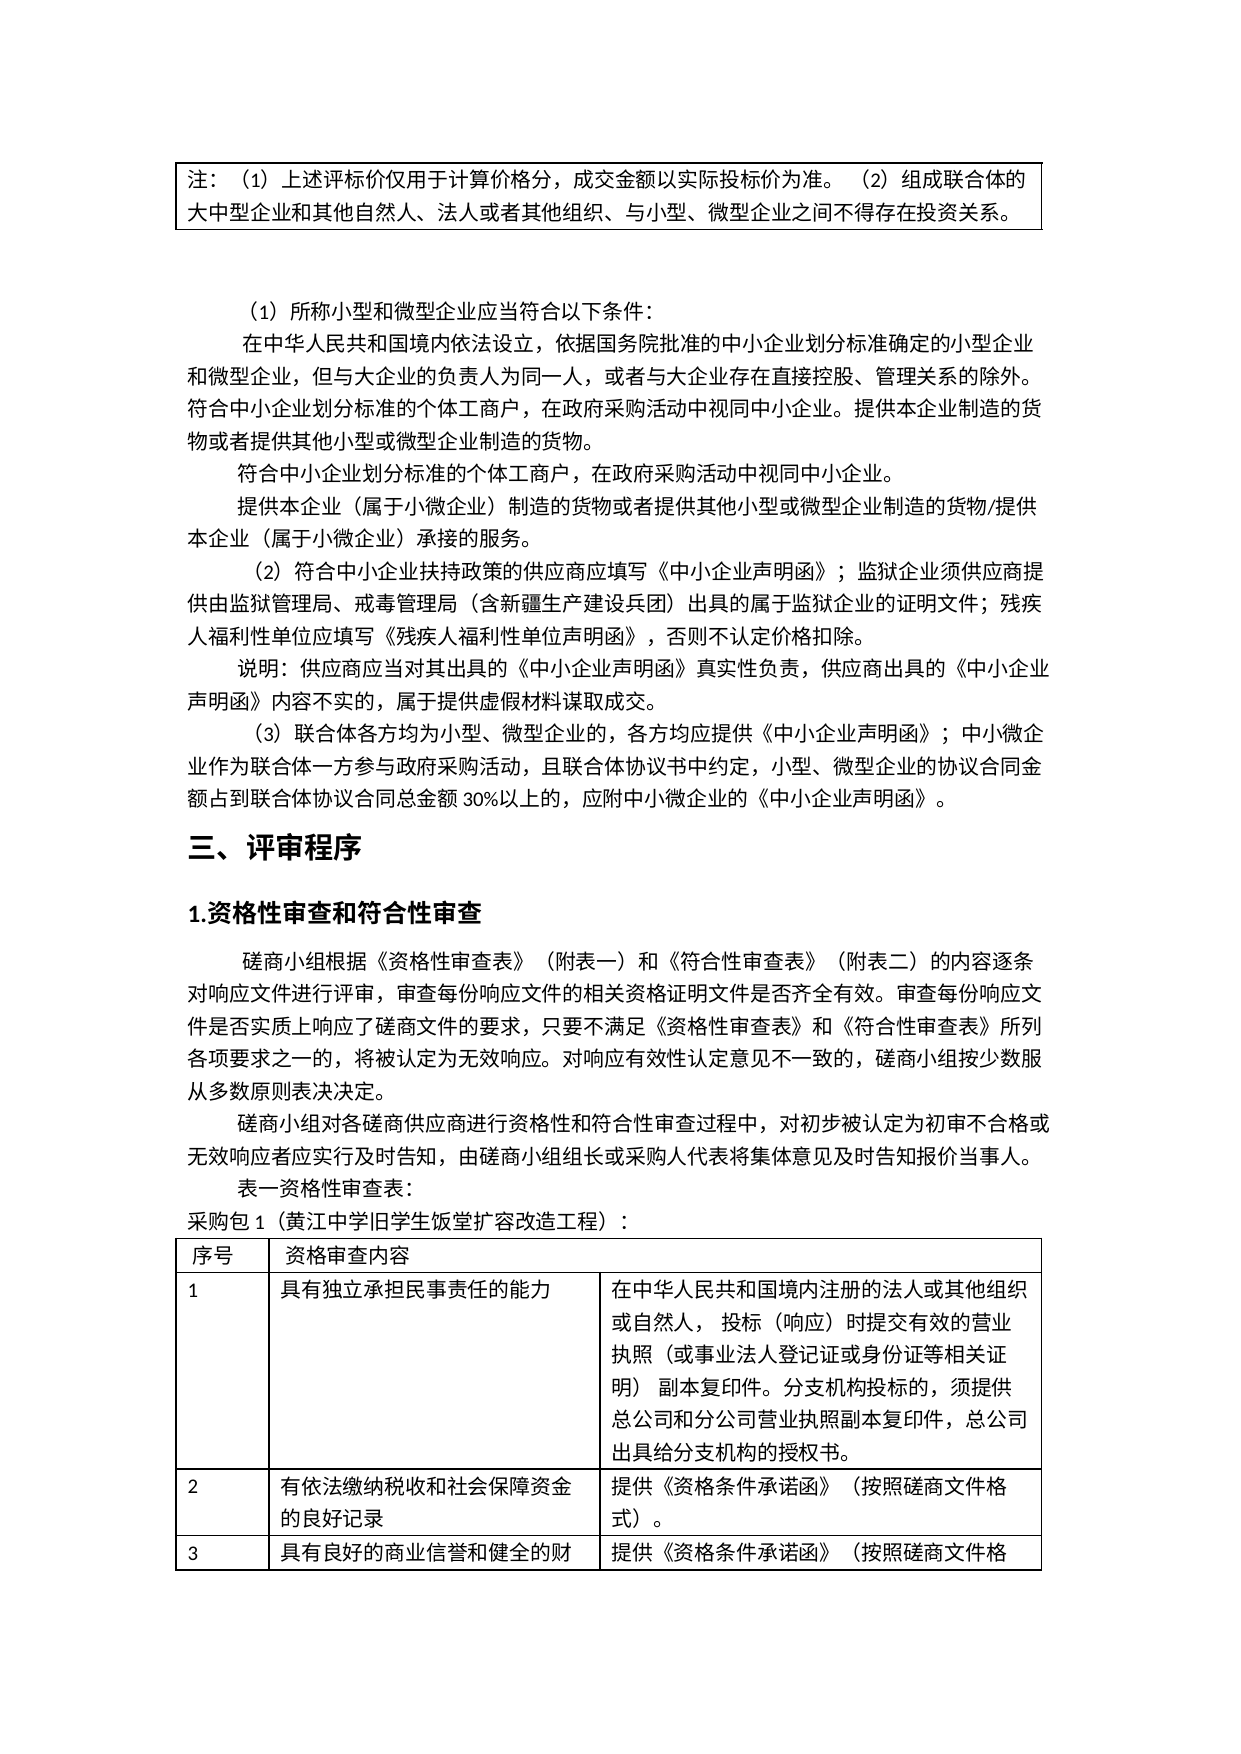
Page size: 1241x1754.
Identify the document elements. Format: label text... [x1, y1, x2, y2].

table_cell 3 [177, 1536, 268, 1569]
text 表一资格性审查表： [187, 1173, 1053, 1205]
text 在中华人民共和国境内依法设立，依据国务院批准的中小企业划分标准确定的小型企业和微型企业，但与大企业的负责人为同一人，或者与大企业存在直接控股、管理关系的除外。符合中小企业划分标准的个体工商户，在政府采购活动中视同中小企业。提供本企业制造的货物或者提供其他小型或微型企业制造的货物。 [187, 328, 1053, 458]
text 磋商小组根据《资格性审查表》（附表一）和《符合性审查表》（附表二）的内容逐条对响应文件进行评审，审查每份响应文件的相关资格证明文件是否齐全有效。审查每份响应文件是否实质上响应了磋商文件的要求，只要不满足《资格性审查表》和《符合性审查表》所列各项要求之一的，将被认定为无效响应。对响应有效性认定意见不一致的，磋商小组按少数服从多数原则表决决定。 [187, 945, 1053, 1108]
text 说明：供应商应当对其出具的《中小企业声明函》真实性负责，供应商出具的《中小企业声明函》内容不实的，属于提供虚假材料谋取成交。 [187, 653, 1053, 718]
text （3）联合体各方均为小型、微型企业的，各方均应提供《中小企业声明函》；中小微企业作为联合体一方参与政府采购活动，且联合体协议书中约定，小型、微型企业的协议合同金额占到联合体协议合同总金额30%以上的，应附中小微企业的《中小企业声明函》。 [187, 718, 1053, 815]
text 采购包1（黄江中学旧学生饭堂扩容改造工程）： [187, 1205, 1053, 1238]
table_cell 有依法缴纳税收和社会保障资金的良好记录 [270, 1470, 599, 1535]
table_cell 提供《资格条件承诺函》（按照磋商文件格式）。 [601, 1470, 1041, 1535]
table_cell 在中华人民共和国境内注册的法人或其他组织或自然人， 投标（响应）时提交有效的营业执照（或事业法人登记证或身份证等相关证明） 副本复印件。分支机构投标的，须提供总公司和分公司营业执照副本复印件，总公司出具给分支机构的授权书。 [601, 1273, 1041, 1468]
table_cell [601, 1536, 1041, 1569]
table_cell 具有独立承担民事责任的能力 [270, 1273, 599, 1468]
text 三、评审程序 [187, 815, 1053, 880]
text 1.资格性审查和符合性审查 [187, 880, 1053, 945]
table_header 资格审查内容 [270, 1239, 1041, 1272]
text （1）所称小型和微型企业应当符合以下条件： [187, 295, 1053, 328]
table_cell 2 [177, 1470, 268, 1535]
text 提供本企业（属于小微企业）制造的货物或者提供其他小型或微型企业制造的货物/提供本企业（属于小微企业）承接的服务。 [187, 490, 1053, 555]
table_cell 具有良好的商业信誉和健全的财务会计制度 [270, 1536, 599, 1569]
text 磋商小组对各磋商供应商进行资格性和符合性审查过程中，对初步被认定为初审不合格或无效响应者应实行及时告知，由磋商小组组长或采购人代表将集体意见及时告知报价当事人。 [187, 1108, 1053, 1173]
table_cell 注：（1）上述评标价仅用于计算价格分，成交金额以实际投标价为准。 （2）组成联合体的大中型企业和其他自然人、法人或者其他组织、与小型、微型企业之间不得存在投资关系。 [177, 164, 1041, 228]
table_cell 1 [177, 1273, 268, 1468]
text 符合中小企业划分标准的个体工商户，在政府采购活动中视同中小企业。 [187, 458, 1053, 490]
table_header 序号 [177, 1239, 268, 1272]
text （2）符合中小企业扶持政策的供应商应填写《中小企业声明函》；监狱企业须供应商提供由监狱管理局、戒毒管理局（含新疆生产建设兵团）出具的属于监狱企业的证明文件；残疾人福利性单位应填写《残疾人福利性单位声明函》，否则不认定价格扣除。 [187, 555, 1053, 653]
